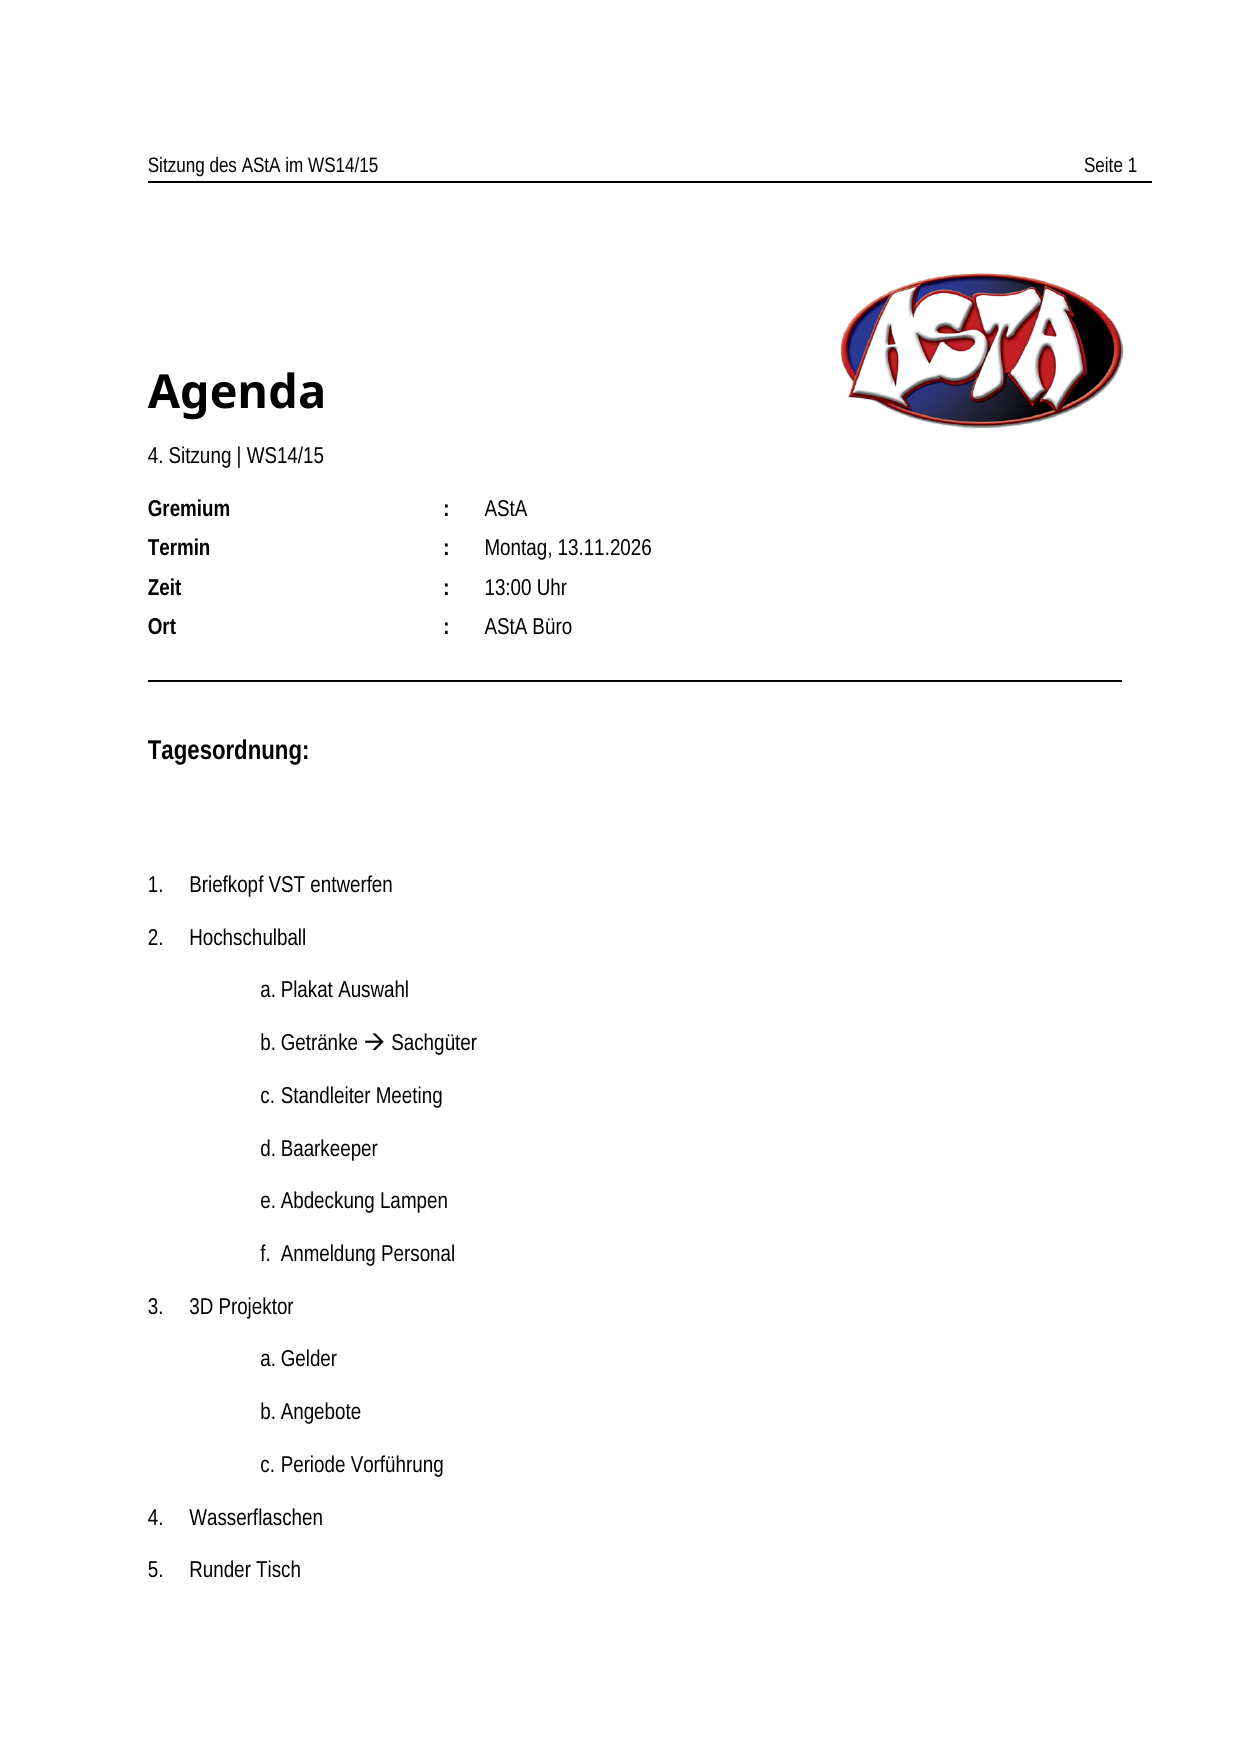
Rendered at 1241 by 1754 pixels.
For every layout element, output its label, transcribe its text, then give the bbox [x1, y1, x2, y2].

list Periode Vorführung [260, 1451, 1122, 1477]
list Getränke Sachgüter [260, 1029, 1122, 1055]
list Runder Tisch [148, 1556, 1122, 1582]
text Agenda [148, 359, 833, 423]
text Ort : AStA Büro [148, 613, 1122, 639]
text Tagesordnung: [148, 734, 1122, 766]
list Gelder [260, 1345, 1122, 1372]
list Hochschulball [148, 924, 1122, 950]
text 4. Sitzung | WS14/15 [148, 442, 1122, 468]
text Gremium : AStA [148, 494, 1122, 521]
list Anmeldung Personal [260, 1240, 1122, 1266]
list Baarkeeper [260, 1134, 1122, 1161]
list Briefkopf VST entwerfen [148, 871, 1122, 897]
list Angebote [260, 1398, 1122, 1424]
list 3D Projektor [148, 1293, 1122, 1319]
text Termin : Montag, 27.10.2014 [148, 534, 1122, 560]
list Plakat Auswahl [260, 976, 1122, 1003]
text Zeit : 13:00 Uhr [148, 573, 1122, 600]
list Abdeckung Lampen [260, 1187, 1122, 1213]
list Wasserflaschen [148, 1503, 1122, 1530]
picture [833, 259, 1134, 450]
list Standleiter Meeting [260, 1082, 1122, 1108]
